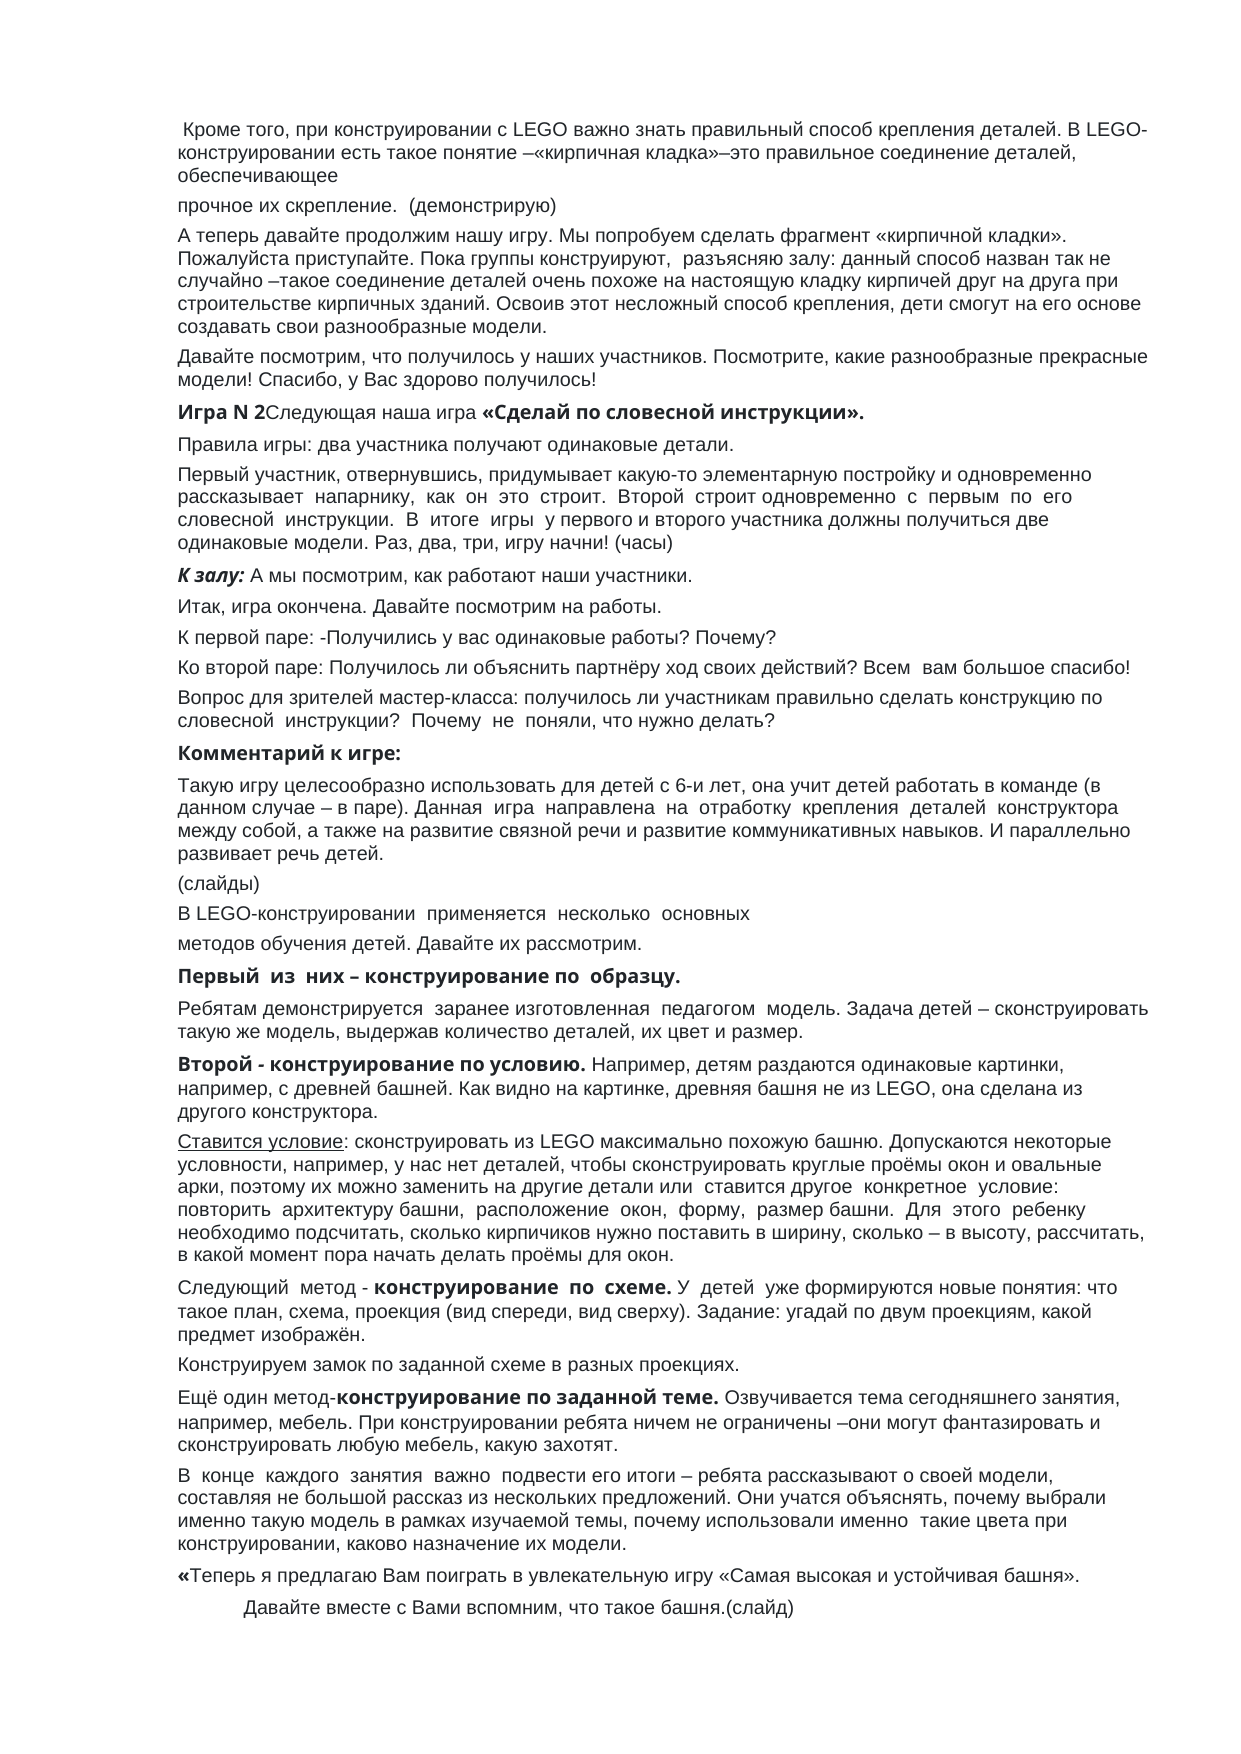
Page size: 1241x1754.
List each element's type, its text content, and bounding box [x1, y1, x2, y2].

text Первый участник, отвернувшись, придумывает какую-то элементарную постройку и одновременно рассказывает напарнику, как он это строит. Второй строит одновременно с первым по его словесной инструкции. В итоге игры у первого и второго участника должны получиться две одинаковые модели. Раз, два, три, игру начни! (часы) [177, 463, 1152, 553]
text Следующий метод - конструирование по схеме. У детей уже формируются новые понятия: что такое план, схема, проекция (вид спереди, вид сверху). Задание: угадай по двум проекциям, какой предмет изображён. [177, 1273, 1152, 1346]
text Комментарий к игре: [177, 739, 1152, 766]
text Ко второй паре: Получилось ли объяснить партнёру ход своих действий? Всем вам большое спасибо! [177, 656, 1152, 678]
text Такую игру целесообразно использовать для детей с 6-и лет, она учит детей работать в команде (в данном случае – в паре). Данная игра направлена на отработку крепления деталей конструктора между собой, а также на развитие связной речи и развитие коммуникативных навыков. И параллельно развивает речь детей. [177, 773, 1152, 864]
text К залу: А мы посмотрим, как работают наши участники. [177, 561, 1152, 588]
text прочное их скрепление. (демонстрирую) [177, 194, 1152, 216]
text Итак, игра окончена. Давайте посмотрим на работы. [177, 595, 1152, 618]
text К первой паре: -Получились у вас одинаковые работы? Почему? [177, 626, 1152, 648]
text (слайды) [177, 872, 1152, 894]
text Второй - конструирование по условию. Например, детям раздаются одинаковые картинки, например, с древней башней. Как видно на картинке, древняя башня не из LEGO, она сделана из другого конструктора. [177, 1050, 1152, 1122]
text В LEGO-конструировании применяется несколько основных [177, 902, 1152, 925]
text Ставится условие: сконструировать из LEGO максимально похожую башню. Допускаются некоторые условности, например, у нас нет деталей, чтобы сконструировать круглые проёмы окон и овальные арки, поэтому их можно заменить на другие детали или ставится другое конкретное условие: повторить архитектуру башни, расположение окон, форму, размер башни. Для этого ребенку необходимо подсчитать, сколько кирпичиков нужно поставить в ширину, сколько – в высоту, рассчитать, в какой момент пора начать делать проёмы для окон. [177, 1130, 1152, 1266]
text Игра N 2Следующая наша игра «Сделай по словесной инструкции». [177, 398, 1152, 425]
text Ещё один метод-конструирование по заданной теме. Озвучивается тема сегодняшнего занятия, например, мебель. При конструировании ребята ничем не ограничены –они могут фантазировать и сконструировать любую мебель, какую захотят. [177, 1383, 1152, 1456]
text А теперь давайте продолжим нашу игру. Мы попробуем сделать фрагмент «кирпичной кладки». Пожалуйста приступайте. Пока группы конструируют, разъясняю залу: данный способ назван так не случайно –такое соединение деталей очень похоже на настоящую кладку кирпичей друг на друга при строительстве кирпичных зданий. Освоив этот несложный способ крепления, дети смогут на его основе создавать свои разнообразные модели. [177, 224, 1152, 337]
text В конце каждого занятия важно подвести его итоги – ребята рассказывают о своей модели, составляя не большой рассказ из нескольких предложений. Они учатся объяснять, почему выбрали именно такую модель в рамках изучаемой темы, почему использовали именно такие цвета при конструировании, каково назначение их модели. [177, 1463, 1152, 1554]
text Кроме того, при конструировании с LEGO важно знать правильный способ крепления деталей. В LEGO-конструировании есть такое понятие –«кирпичная кладка»–это правильное соединение деталей, обеспечивающее [177, 118, 1152, 186]
text Давайте вместе с Вами вспомним, что такое башня.(слайд) [177, 1596, 1152, 1619]
text Вопрос для зрителей мастер-класса: получилось ли участникам правильно сделать конструкцию по словесной инструкции? Почему не поняли, что нужно делать? [177, 686, 1152, 731]
text Правила игры: два участника получают одинаковые детали. [177, 432, 1152, 455]
text Конструируем замок по заданной схеме в разных проекциях. [177, 1353, 1152, 1376]
text методов обучения детей. Давайте их рассмотрим. [177, 932, 1152, 955]
text Ребятам демонстрируется заранее изготовленная педагогом модель. Задача детей – сконструировать такую же модель, выдержав количество деталей, их цвет и размер. [177, 997, 1152, 1042]
text «Теперь я предлагаю Вам поиграть в увлекательную игру «Самая высокая и устойчивая башня». [177, 1562, 1152, 1589]
text Давайте посмотрим, что получилось у наших участников. Посмотрите, какие разнообразные прекрасные модели! Спасибо, у Вас здорово получилось! [177, 345, 1152, 390]
text Первый из них – конструирование по образцу. [177, 962, 1152, 989]
